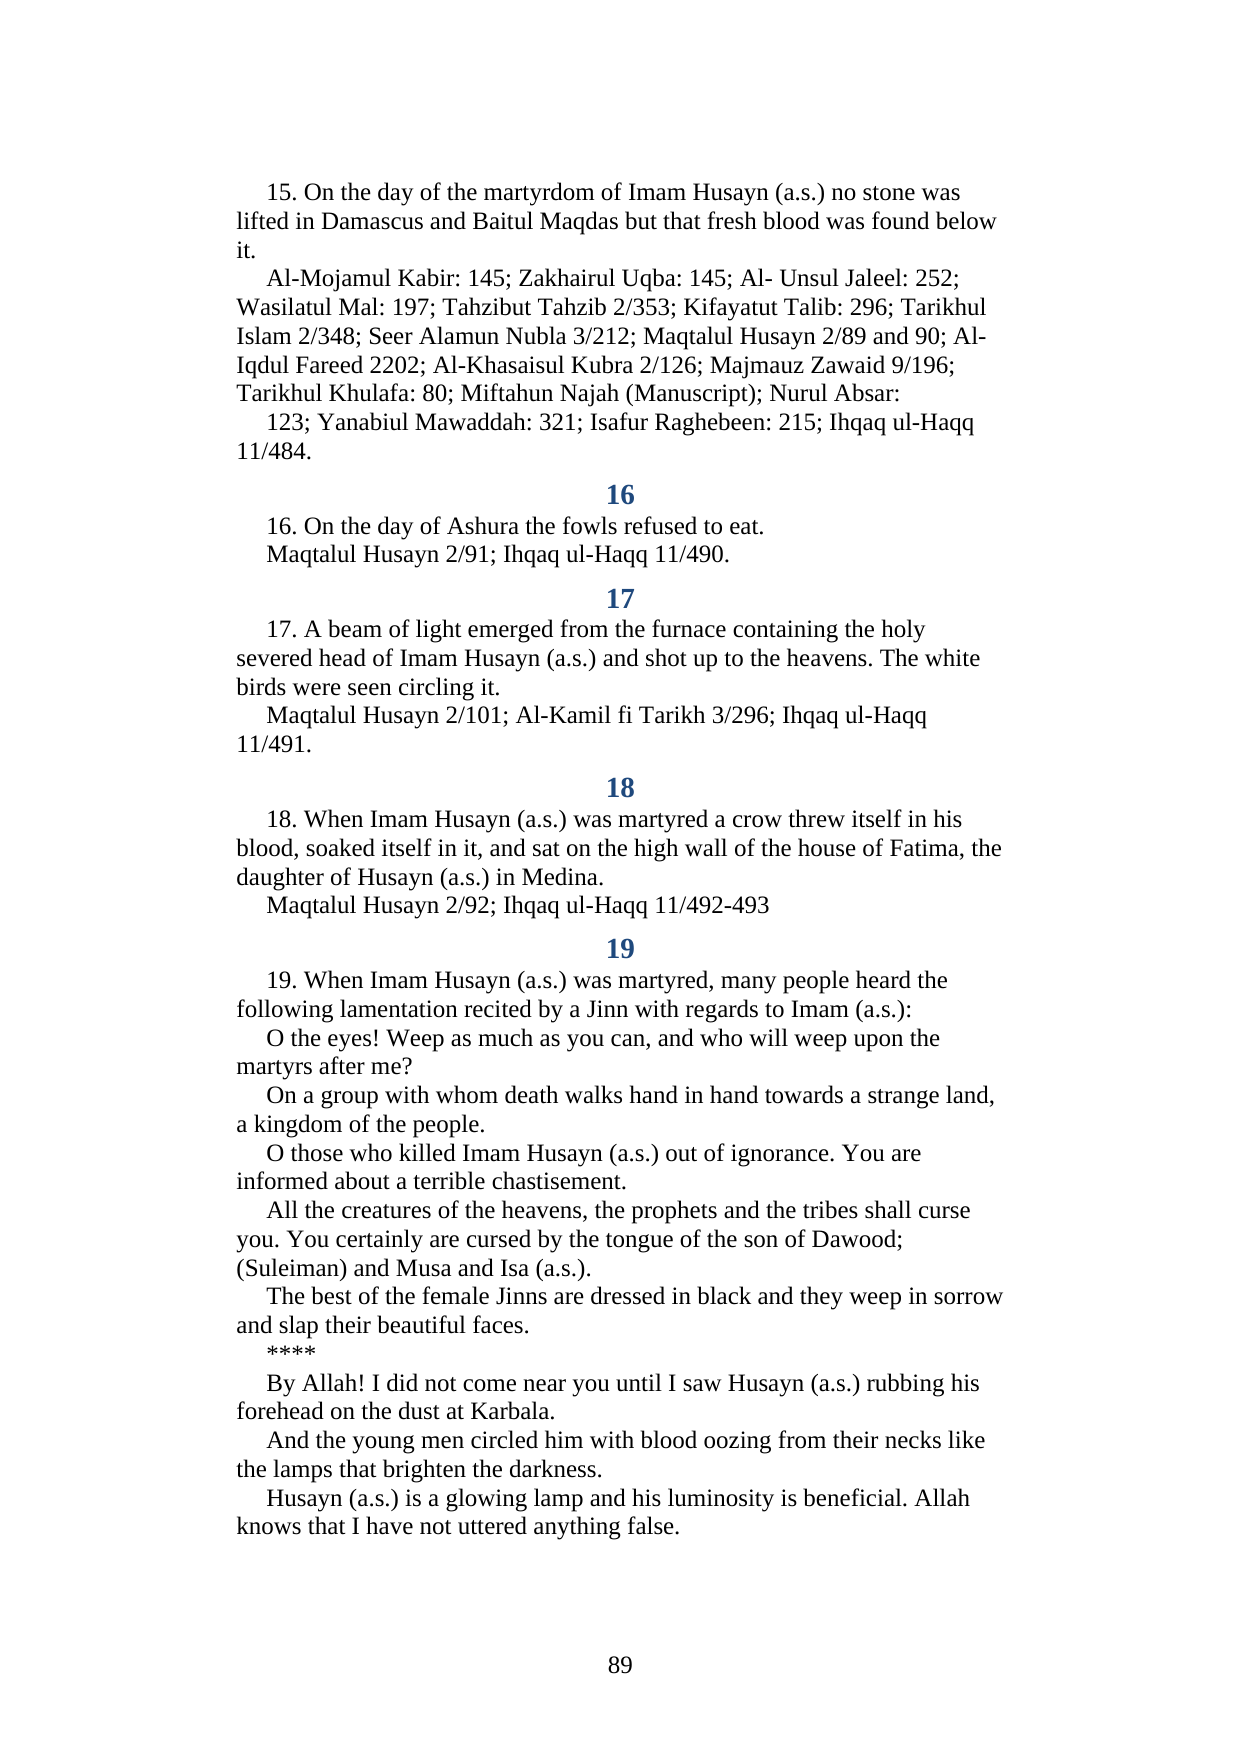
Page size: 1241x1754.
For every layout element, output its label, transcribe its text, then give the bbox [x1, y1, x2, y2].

text Husayn (a.s.) is a glowing lamp and his luminosity is beneficial. Allah knows that I have not uttered anything false. [236, 1483, 1004, 1540]
text On a group with whom death walks hand in hand towards a strange land, a kingdom of the people. [236, 1080, 1004, 1138]
text 19. When Imam Husayn (a.s.) was martyred, many people heard the following lamentation recited by a Jinn with regards to Imam (a.s.): [236, 965, 1004, 1023]
subtitle 16 [236, 477, 1004, 511]
text O those who killed Imam Husayn (a.s.) out of ignorance. You are informed about a terrible chastisement. [236, 1138, 1004, 1195]
text O the eyes! Weep as much as you can, and who will weep upon the martyrs after me? [236, 1023, 1004, 1080]
text Maqtalul Husayn 2/91; Ihqaq ul-Haqq 11/490. [236, 539, 1004, 568]
text 17. A beam of light emerged from the furnace containing the holy severed head of Imam Husayn (a.s.) and shot up to the heavens. The white birds were seen circling it. [236, 614, 1004, 701]
subtitle 18 [236, 771, 1004, 804]
text The best of the female Jinns are dressed in black and they weep in sorrow and slap their beautiful faces. [236, 1281, 1004, 1339]
subtitle 19 [236, 932, 1004, 965]
text 18. When Imam Husayn (a.s.) was martyred a crow threw itself in his blood, soaked itself in it, and sat on the high wall of the house of Fatima, the daughter of Husayn (a.s.) in Medina. [236, 804, 1004, 890]
text Al-Mojamul Kabir: 145; Zakhairul Uqba: 145; Al- Unsul Jaleel: 252; Wasilatul Mal: 197; Tahzibut Tahzib 2/353; Kifayatut Talib: 296; Tarikhul Islam 2/348; Seer Alamun Nubla 3/212; Maqtalul Husayn 2/89 and 90; Al-Iqdul Fareed 2202; Al-Khasaisul Kubra 2/126; Majmauz Zawaid 9/196; Tarikhul Khulafa: 80; Miftahun Najah (Manuscript); Nurul Absar: [236, 263, 1004, 407]
text By Allah! I did not come near you until I saw Husayn (a.s.) rubbing his forehead on the dust at Karbala. [236, 1368, 1004, 1425]
text Maqtalul Husayn 2/101; Al-Kamil fi Tarikh 3/296; Ihqaq ul-Haqq 11/491. [236, 701, 1004, 758]
text And the young men circled him with blood oozing from their necks like the lamps that brighten the darkness. [236, 1425, 1004, 1483]
text 123; Yanabiul Mawaddah: 321; Isafur Raghebeen: 215; Ihqaq ul-Haqq 11/484. [236, 407, 1004, 465]
text 16. On the day of Ashura the fowls refused to eat. [236, 511, 1004, 539]
text Maqtalul Husayn 2/92; Ihqaq ul-Haqq 11/492-493 [236, 890, 1004, 919]
subtitle 17 [236, 581, 1004, 614]
text 15. On the day of the martyrdom of Imam Husayn (a.s.) no stone was lifted in Damascus and Baitul Maqdas but that fresh blood was found below it. [236, 177, 1004, 263]
text All the creatures of the heavens, the prophets and the tribes shall curse you. You certainly are cursed by the tongue of the son of Dawood; (Suleiman) and Musa and Isa (a.s.). [236, 1195, 1004, 1281]
text **** [236, 1339, 1004, 1368]
